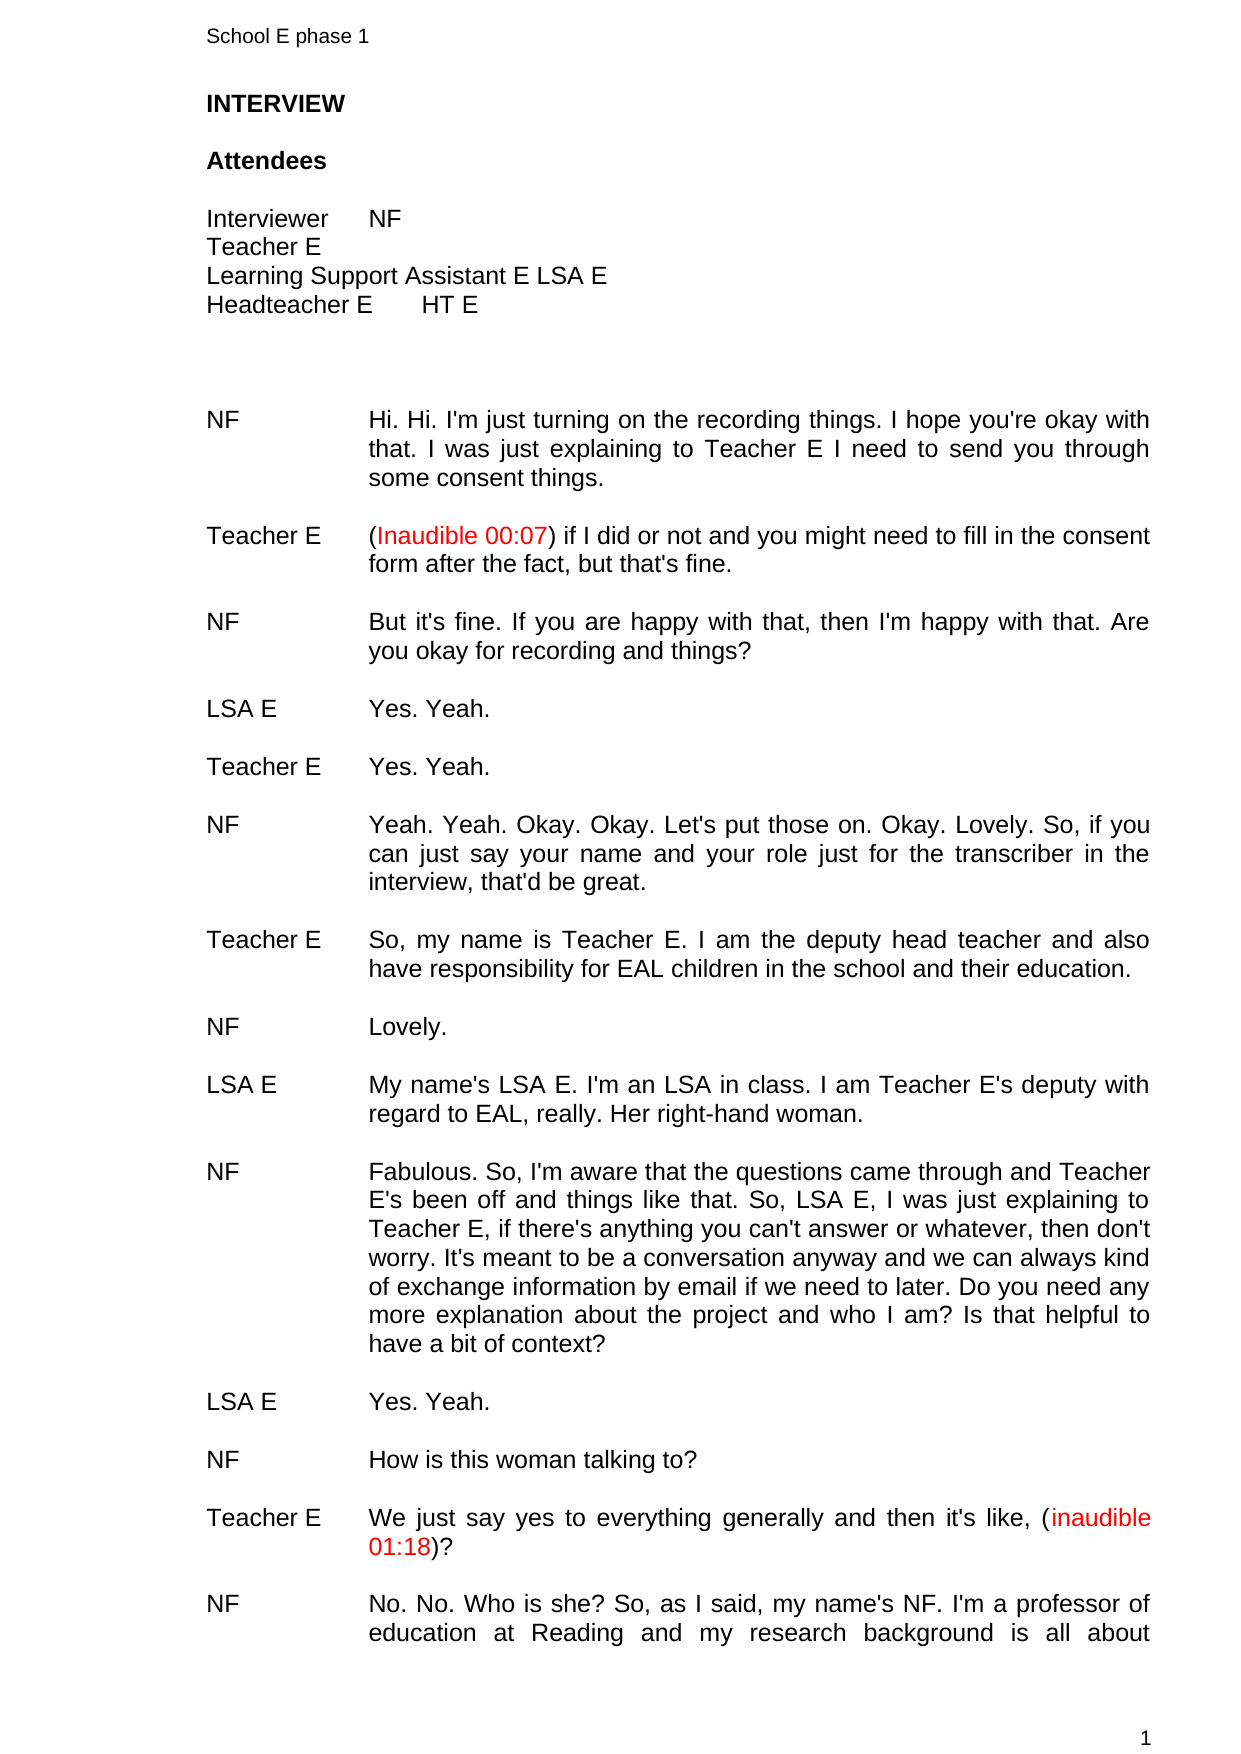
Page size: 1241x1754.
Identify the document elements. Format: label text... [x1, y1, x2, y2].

text Interviewer NF [206, 204, 1152, 232]
text Teacher E [206, 232, 1152, 261]
text NF How is this woman talking to? [206, 1445, 1152, 1474]
text LSA E My name's LSA E. I'm an LSA in class. I am Teacher E's deputy with regard to EAL, really. Her right-hand woman. [206, 1070, 1152, 1127]
text NF Fabulous. So, I'm aware that the questions came through and Teacher E's been off and things like that. So, LSA E, I was just explaining to Teacher E, if there's anything you can't answer or whatever, then don't worry. It's meant to be a conversation anyway and we can always kind of exchange information by email if we need to later. Do you need any more explanation about the project and who I am? Is that helpful to have a bit of context? [206, 1157, 1152, 1358]
text LSA E Yes. Yeah. [206, 694, 1152, 723]
text LSA E Yes. Yeah. [206, 1387, 1152, 1416]
text NF Yeah. Yeah. Okay. Okay. Let's put those on. Okay. Lovely. So, if you can just say your name and your role just for the transcriber in the interview, that'd be great. [206, 810, 1152, 896]
text NF Lovely. [206, 1012, 1152, 1041]
text Teacher E So, my name is Teacher E. I am the deputy head teacher and also have responsibility for EAL children in the school and their education. [206, 925, 1152, 983]
text Attendees [206, 146, 1152, 175]
text NF But it's fine. If you are happy with that, then I'm happy with that. Are you okay for recording and things? [206, 607, 1152, 665]
text Teacher E (Inaudible 00:07) if I did or not and you might need to fill in the consent form after the fact, but that's fine. [206, 521, 1152, 578]
text NF Hi. Hi. I'm just turning on the recording things. I hope you're okay with that. I was just explaining to Teacher E I need to send you through some consent things. [206, 405, 1152, 492]
text Learning Support Assistant E LSA E [206, 261, 1152, 290]
text Teacher E We just say yes to everything generally and then it's like, (inaudible 01:18)? [206, 1503, 1152, 1560]
text Teacher E Yes. Yeah. [206, 752, 1152, 781]
text INTERVIEW [206, 89, 1152, 117]
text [206, 1589, 1152, 1647]
text Headteacher E HT E [206, 290, 1152, 319]
